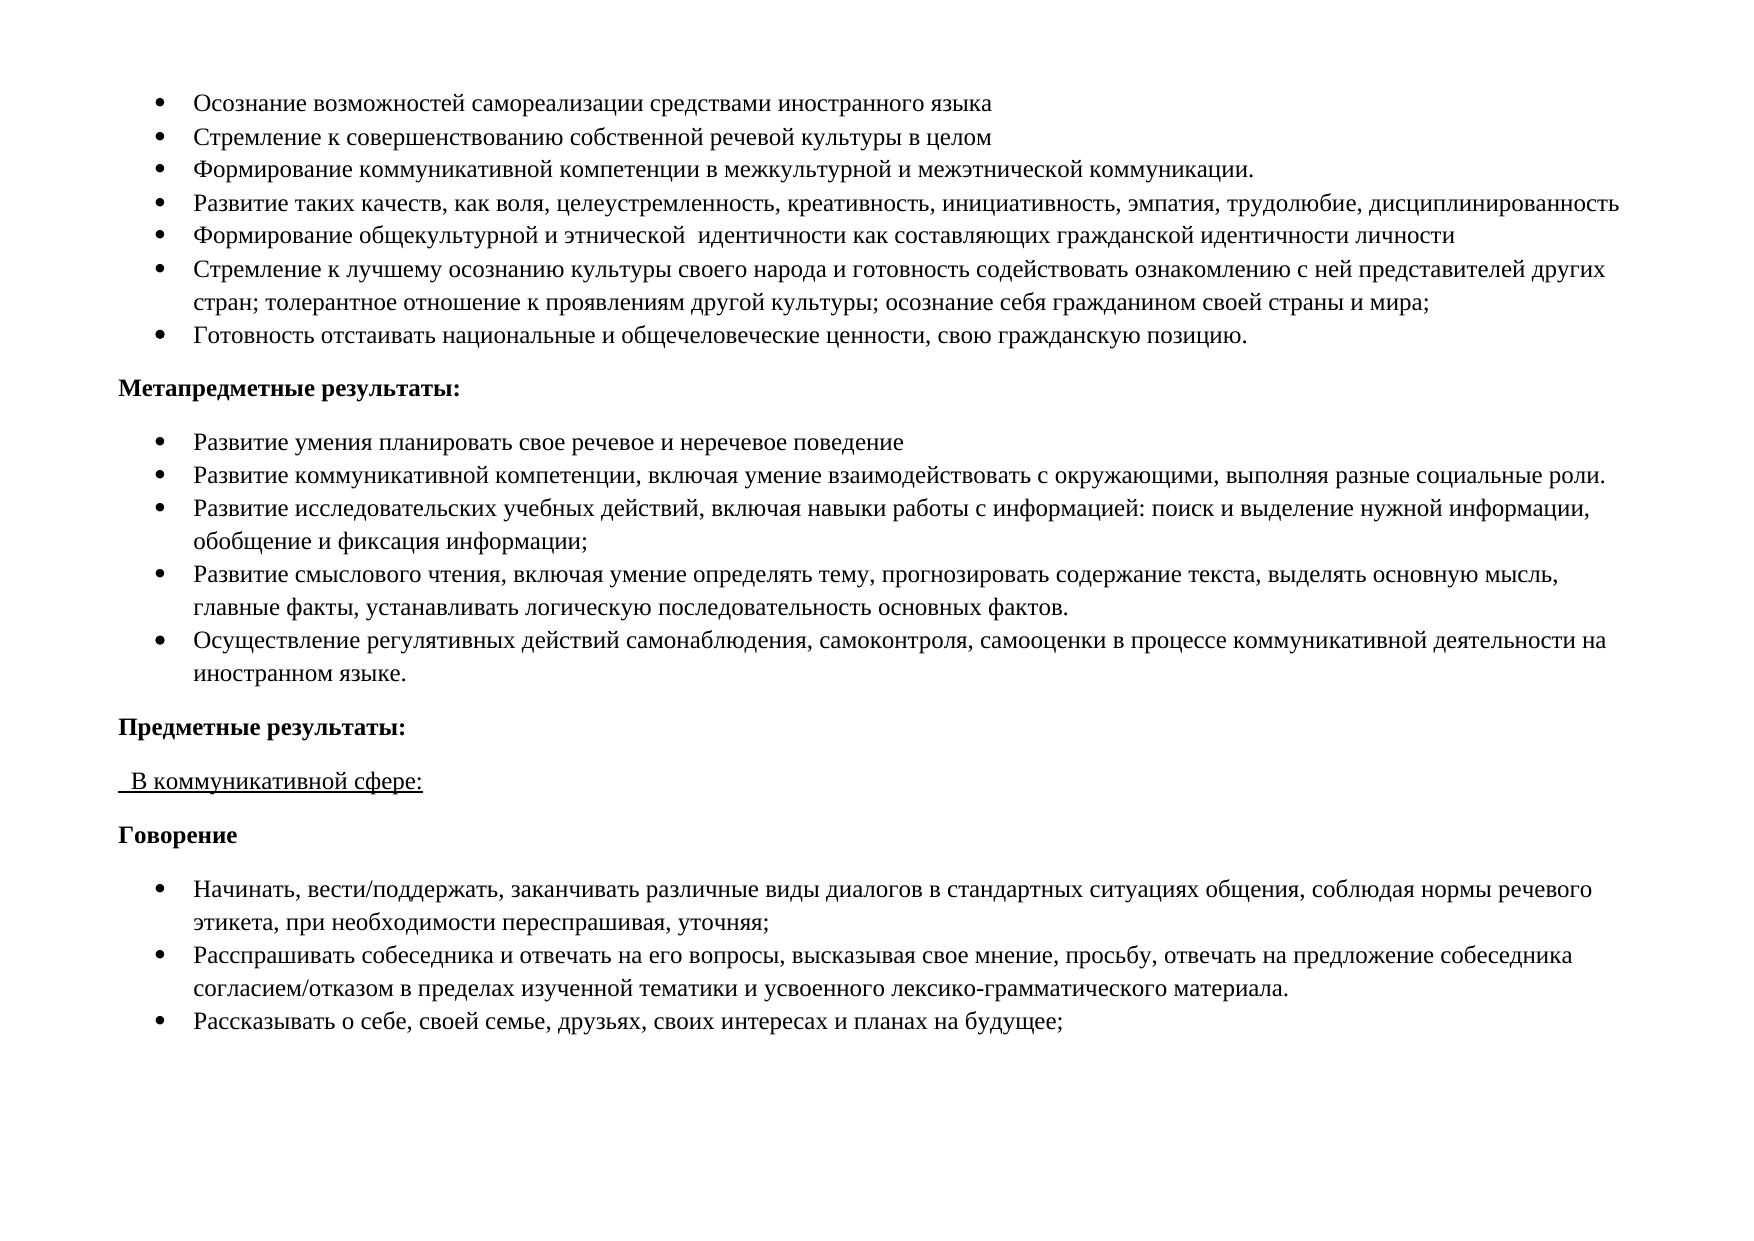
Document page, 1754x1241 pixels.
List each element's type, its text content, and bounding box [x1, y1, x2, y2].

list Формирование коммуникативной компетенции в межкультурной и межэтнической коммуникации. [156, 154, 1636, 183]
list Развитие умения планировать свое речевое и неречевое поведение [156, 427, 1636, 456]
list Расспрашивать собеседника и отвечать на его вопросы, высказывая свое мнение, просьбу, отвечать на предложение собеседника согласием/отказом в пределах изученной тематики и усвоенного лексико-грамматического материала. [156, 940, 1636, 1002]
list Формирование общекультурной и этнической идентичности как составляющих гражданской идентичности личности [156, 221, 1636, 249]
list Развитие таких качеств, как воля, целеустремленность, креативность, инициативность, эмпатия, трудолюбие, дисциплинированность [156, 188, 1636, 216]
list Стремление к лучшему осознанию культуры своего народа и готовность содействовать ознакомлению с ней представителей других стран; толерантное отношение к проявлениям другой культуры; осознание себя гражданином своей страны и мира; [156, 254, 1636, 315]
list Стремление к совершенствованию собственной речевой культуры в целом [156, 122, 1636, 150]
list Осуществление регулятивных действий самонаблюдения, самоконтроля, самооценки в процессе коммуникативной деятельности на иностранном языке. [156, 626, 1636, 687]
list Развитие коммуникативной компетенции, включая умение взаимодействовать с окружающими, выполняя разные социальные роли. [156, 460, 1636, 489]
list Осознание возможностей самореализации средствами иностранного языка [156, 88, 1636, 117]
list Начинать, вести/поддержать, заканчивать различные виды диалогов в стандартных ситуациях общения, соблюдая нормы речевого этикета, при необходимости переспрашивая, уточняя; [156, 874, 1636, 936]
text Говорение [118, 820, 1636, 849]
text Метапредметные результаты: [118, 373, 1636, 402]
list Развитие исследовательских учебных действий, включая навыки работы с информацией: поиск и выделение нужной информации, обобщение и фиксация информации; [156, 493, 1636, 555]
list Готовность отстаивать национальные и общечеловеческие ценности, свою гражданскую позицию. [156, 320, 1636, 348]
text В коммуникативной сфере: [118, 766, 1636, 795]
list Развитие смыслового чтения, включая умение определять тему, прогнозировать содержание текста, выделять основную мысль, главные факты, устанавливать логическую последовательность основных фактов. [156, 559, 1636, 621]
list Рассказывать о себе, своей семье, друзьях, своих интересах и планах на будущее; [156, 1006, 1636, 1035]
text Предметные результаты: [118, 712, 1636, 741]
